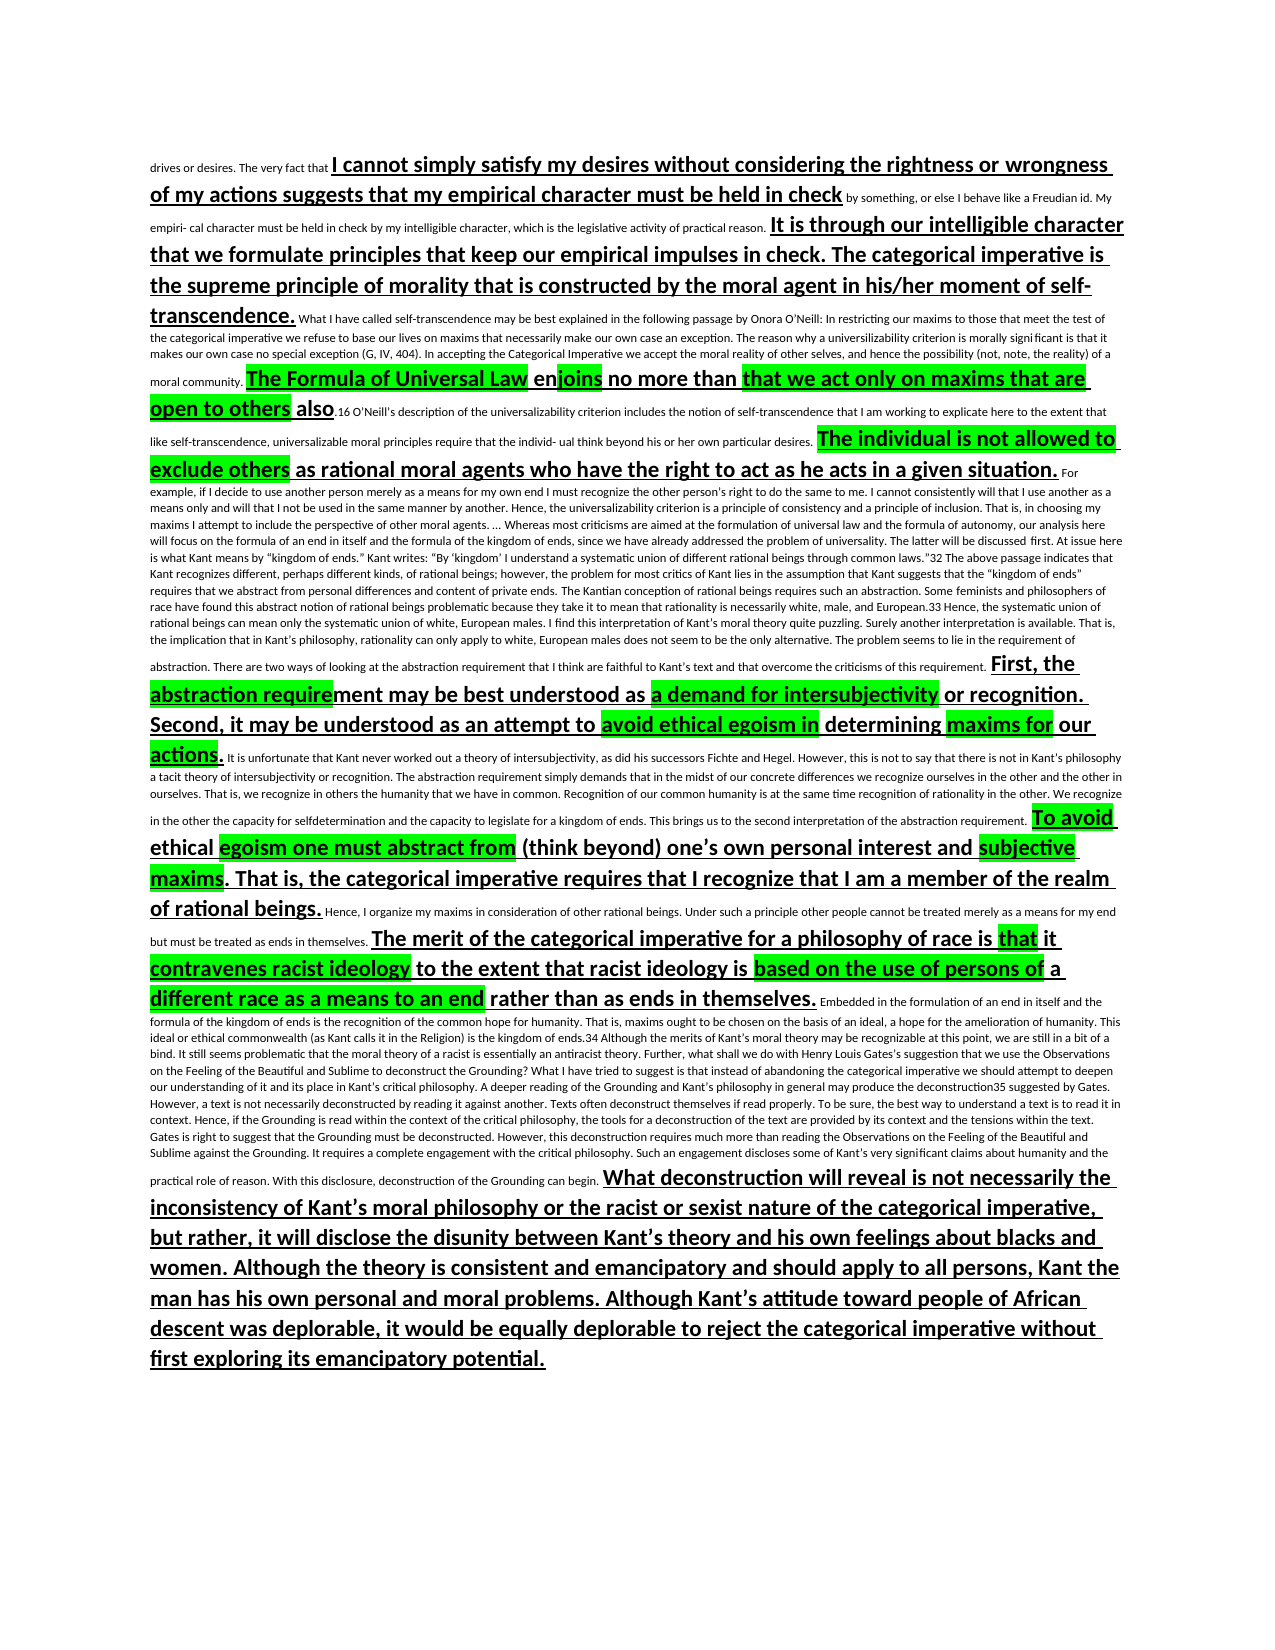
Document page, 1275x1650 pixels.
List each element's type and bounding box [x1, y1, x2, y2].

text [150, 150, 1125, 1372]
